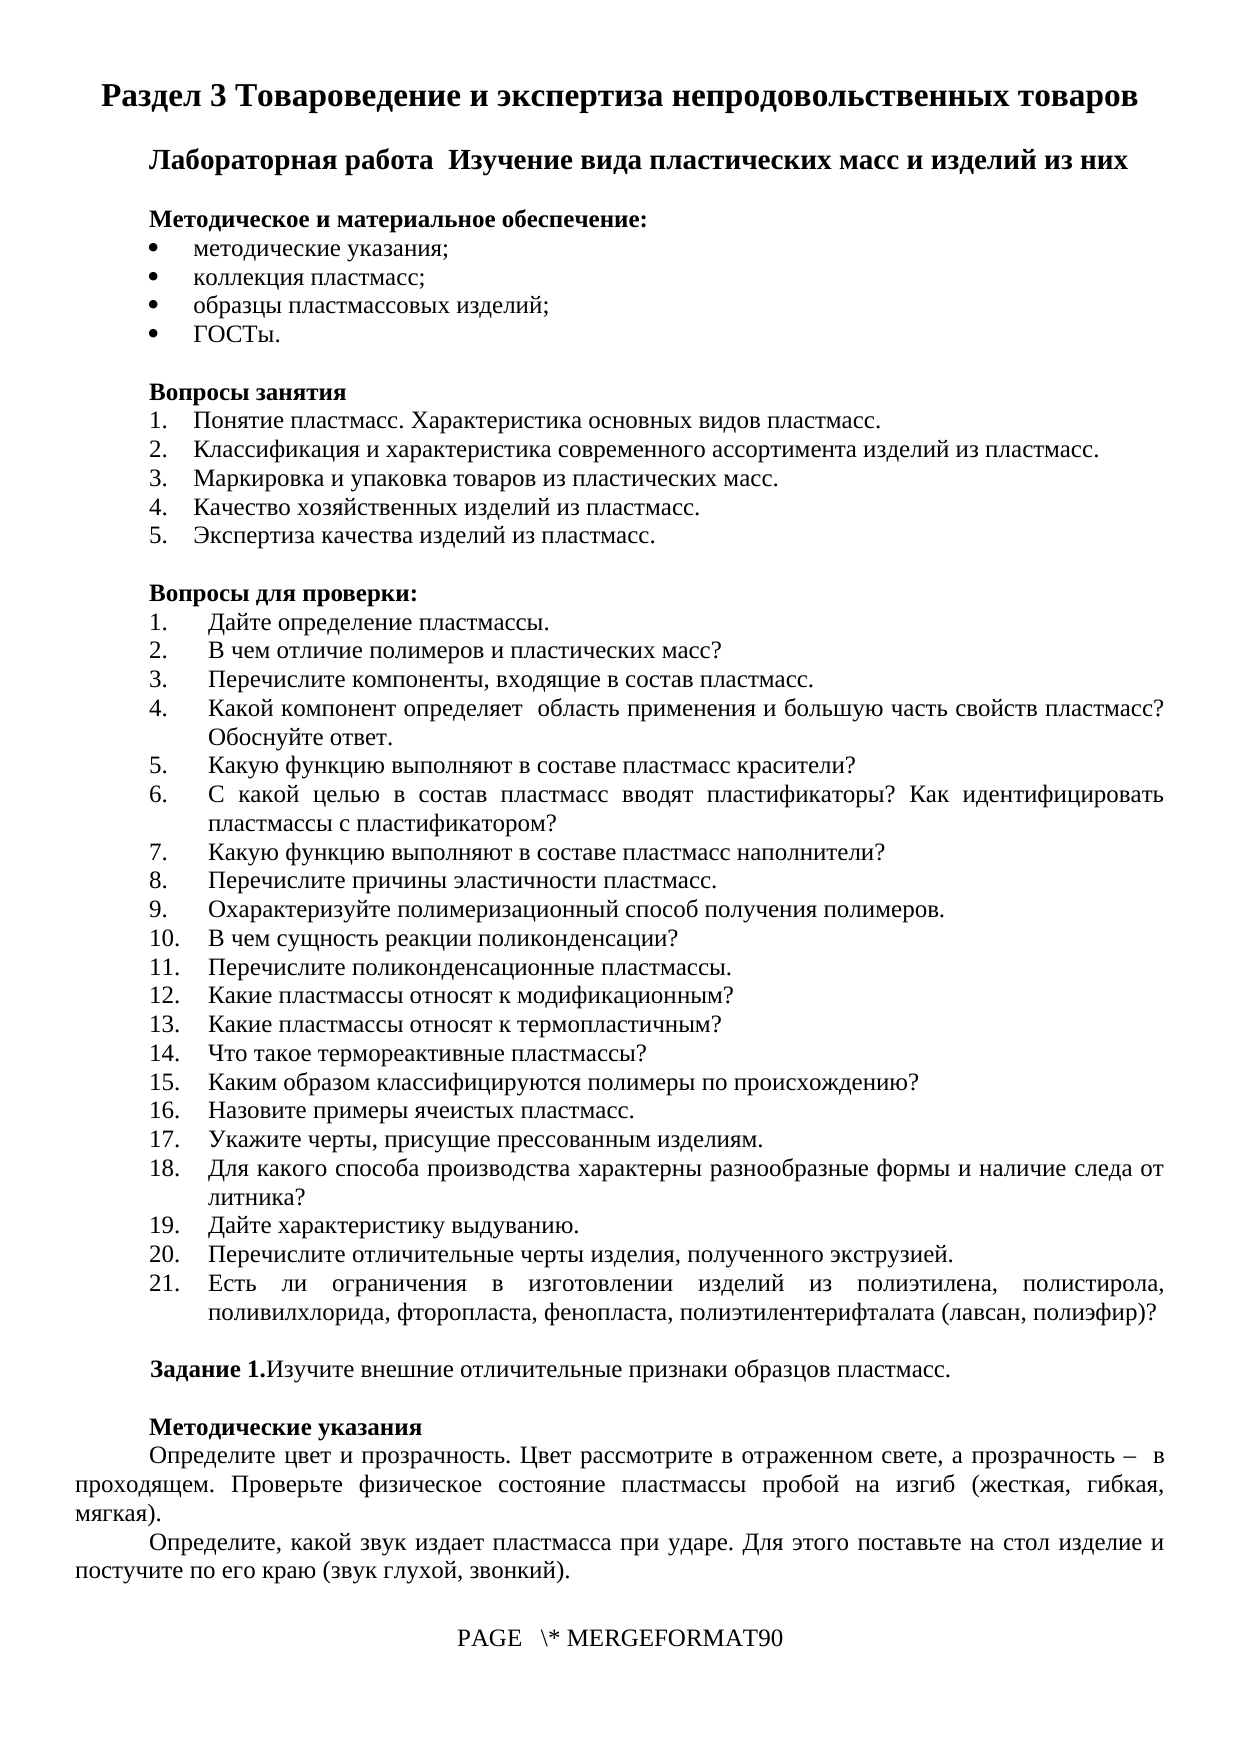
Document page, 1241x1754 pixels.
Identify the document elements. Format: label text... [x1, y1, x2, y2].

list Перечислите компоненты, входящие в состав пластмасс. [149, 664, 1165, 693]
text Определите цвет и прозрачность. Цвет рассмотрите в отраженном свете, а прозрачность – в проходящем. Проверьте физическое состояние пластмассы пробой на изгиб (жесткая, гибкая, мягкая). [75, 1441, 1165, 1527]
list Маркировка и упаковка товаров из пластических масс. [149, 463, 1165, 492]
list Охарактеризуйте полимеризационный способ получения полимеров. [149, 894, 1165, 923]
subtitle Лабораторная работа Изучение вида пластических масс и изделий из них [75, 142, 1165, 176]
list В чем сущность реакции поликонденсации? [149, 923, 1165, 952]
list ГОСТы. [149, 319, 1165, 348]
list Какие пластмассы относят к модификационным? [149, 981, 1165, 1009]
text Методические указания [75, 1412, 1165, 1441]
list Классификация и характеристика современного ассортимента изделий из пластмасс. [149, 434, 1165, 463]
text Задание 1.Изучите внешние отличительные признаки образцов пластмасс. [75, 1354, 1165, 1383]
list Назовите примеры ячеистых пластмасс. [149, 1096, 1165, 1124]
text Вопросы занятия [75, 377, 1165, 406]
text Определите, какой звук издает пластмасса при ударе. Для этого поставьте на стол изделие и постучите по его краю (звук глухой, звонкий). [75, 1527, 1165, 1584]
list Укажите черты, присущие прессованным изделиям. [149, 1124, 1165, 1153]
list Понятие пластмасс. Характеристика основных видов пластмасс. [149, 406, 1165, 434]
list Качество хозяйственных изделий из пластмасс. [149, 492, 1165, 521]
list методические указания; [149, 233, 1165, 262]
list В чем отличие полимеров и пластических масс? [149, 636, 1165, 664]
list Дайте характеристику выдуванию. [149, 1211, 1165, 1239]
list Перечислите причины эластичности пластмасс. [149, 866, 1165, 894]
text Вопросы для проверки: [75, 578, 1165, 607]
list Каким образом классифицируются полимеры по происхождению? [149, 1067, 1165, 1096]
list Какой компонент определяет область применения и большую часть свойств пластмасс? Обоснуйте ответ. [149, 693, 1165, 751]
list Какие пластмассы относят к термопластичным? [149, 1009, 1165, 1038]
list образцы пластмассовых изделий; [149, 291, 1165, 319]
text Методическое и материальное обеспечение: [75, 204, 1165, 233]
list Перечислите отличительные черты изделия, полученного экструзией. [149, 1239, 1165, 1268]
list Что такое термореактивные пластмассы? [149, 1038, 1165, 1067]
list Для какого способа производства характерны разнообразные формы и наличие следа от литника? [149, 1153, 1165, 1211]
list С какой целью в состав пластмасс вводят пластификаторы? Как идентифицировать пластмассы с пластификатором? [149, 779, 1165, 837]
list Перечислите поликонденсационные пластмассы. [149, 952, 1165, 981]
list коллекция пластмасс; [149, 262, 1165, 291]
list Какую функцию выполняют в составе пластмасс наполнители? [149, 837, 1165, 866]
list Экспертиза качества изделий из пластмасс. [149, 521, 1165, 549]
subtitle Раздел 3 Товароведение и экспертиза непродовольственных товаров [75, 75, 1165, 113]
list Есть ли ограничения в изготовлении изделий из полиэтилена, полистирола, поливилхлорида, фторопласта, фенопласта, полиэтилентерифталата (лавсан, полиэфир)? [149, 1268, 1165, 1326]
list Какую функцию выполняют в составе пластмасс красители? [149, 751, 1165, 779]
list Дайте определение пластмассы. [149, 607, 1165, 636]
